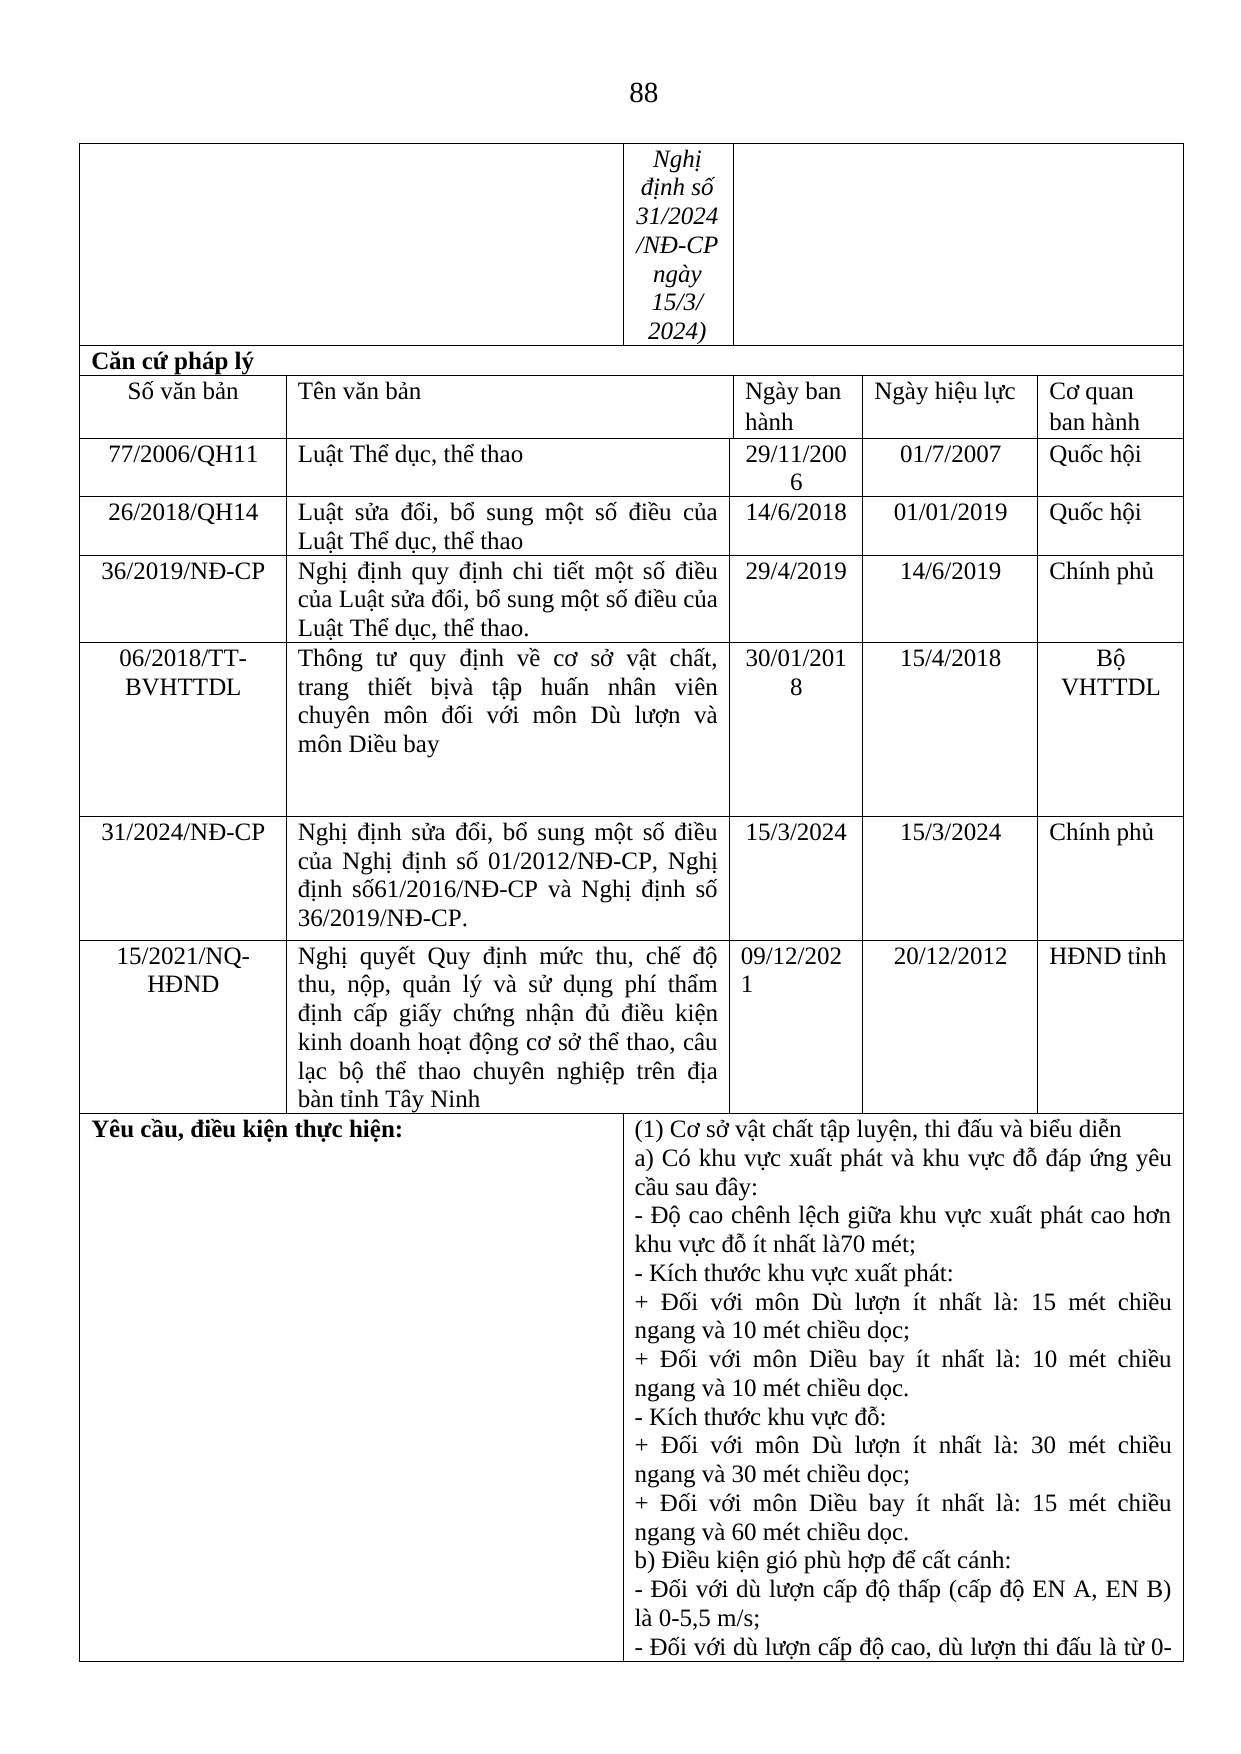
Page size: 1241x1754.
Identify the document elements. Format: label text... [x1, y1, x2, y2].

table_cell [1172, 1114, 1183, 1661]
table_cell 77/2006/QH11 [80, 439, 286, 496]
table_cell 36/2019/NĐ-CP [80, 556, 286, 642]
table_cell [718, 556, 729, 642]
table_cell HĐND tỉnh [1038, 941, 1183, 1113]
table_cell 06/2018/TT-BVHTTDL [80, 643, 286, 816]
table_cell 15/3/2024 [863, 817, 1037, 940]
table_cell Chính phủ [1038, 556, 1183, 642]
table_cell Số văn bản [80, 376, 286, 438]
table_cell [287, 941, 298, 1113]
table_cell Chính phủ [1038, 817, 1183, 940]
table_cell 31/2024/NĐ-CP [80, 817, 286, 940]
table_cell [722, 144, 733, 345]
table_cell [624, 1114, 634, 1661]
table_cell 15/4/2018 [863, 643, 1037, 816]
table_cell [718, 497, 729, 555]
table_cell 15/2021/NQ-HĐND [80, 941, 286, 1113]
table_cell Ngày hiệu lực [863, 376, 1037, 438]
table_cell Quốc hội [1038, 439, 1183, 496]
table_cell 01/7/2007 [863, 439, 1037, 496]
table_cell 29/4/2019 [730, 556, 862, 642]
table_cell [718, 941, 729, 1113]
table_cell 09/12/2021 [730, 941, 862, 1113]
table_cell [80, 144, 623, 345]
table_cell 26/2018/QH14 [80, 497, 286, 555]
table_cell 01/01/2019 [863, 497, 1037, 555]
table_cell Tên văn bản [287, 376, 733, 438]
table_cell 30/01/2018 [730, 643, 862, 816]
table_cell 15/3/2024 [730, 817, 862, 940]
table_cell Nghị định sửa đổi, bổ sung một số điều của Nghị định số 01/2012/NĐ-CP, Nghị định số61/2016/NĐ-CP và Nghị định số 36/2019/NĐ-CP. [287, 817, 729, 940]
table_cell 20/12/2012 [863, 941, 1037, 1113]
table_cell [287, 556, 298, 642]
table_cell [80, 1114, 623, 1661]
table_cell Cơ quan ban hành [1038, 376, 1183, 438]
table_cell Quốc hội [1038, 497, 1183, 555]
table_cell Ngày ban hành [734, 376, 862, 438]
table_cell 14/6/2019 [863, 556, 1037, 642]
table_cell 14/6/2018 [730, 497, 862, 555]
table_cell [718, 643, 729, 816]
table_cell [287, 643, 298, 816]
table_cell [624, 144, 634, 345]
table_cell Luật Thể dục, thể thao [287, 439, 729, 496]
table_cell Bộ VHTTDL [1038, 643, 1183, 816]
table_cell [734, 144, 1183, 345]
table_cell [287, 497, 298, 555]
